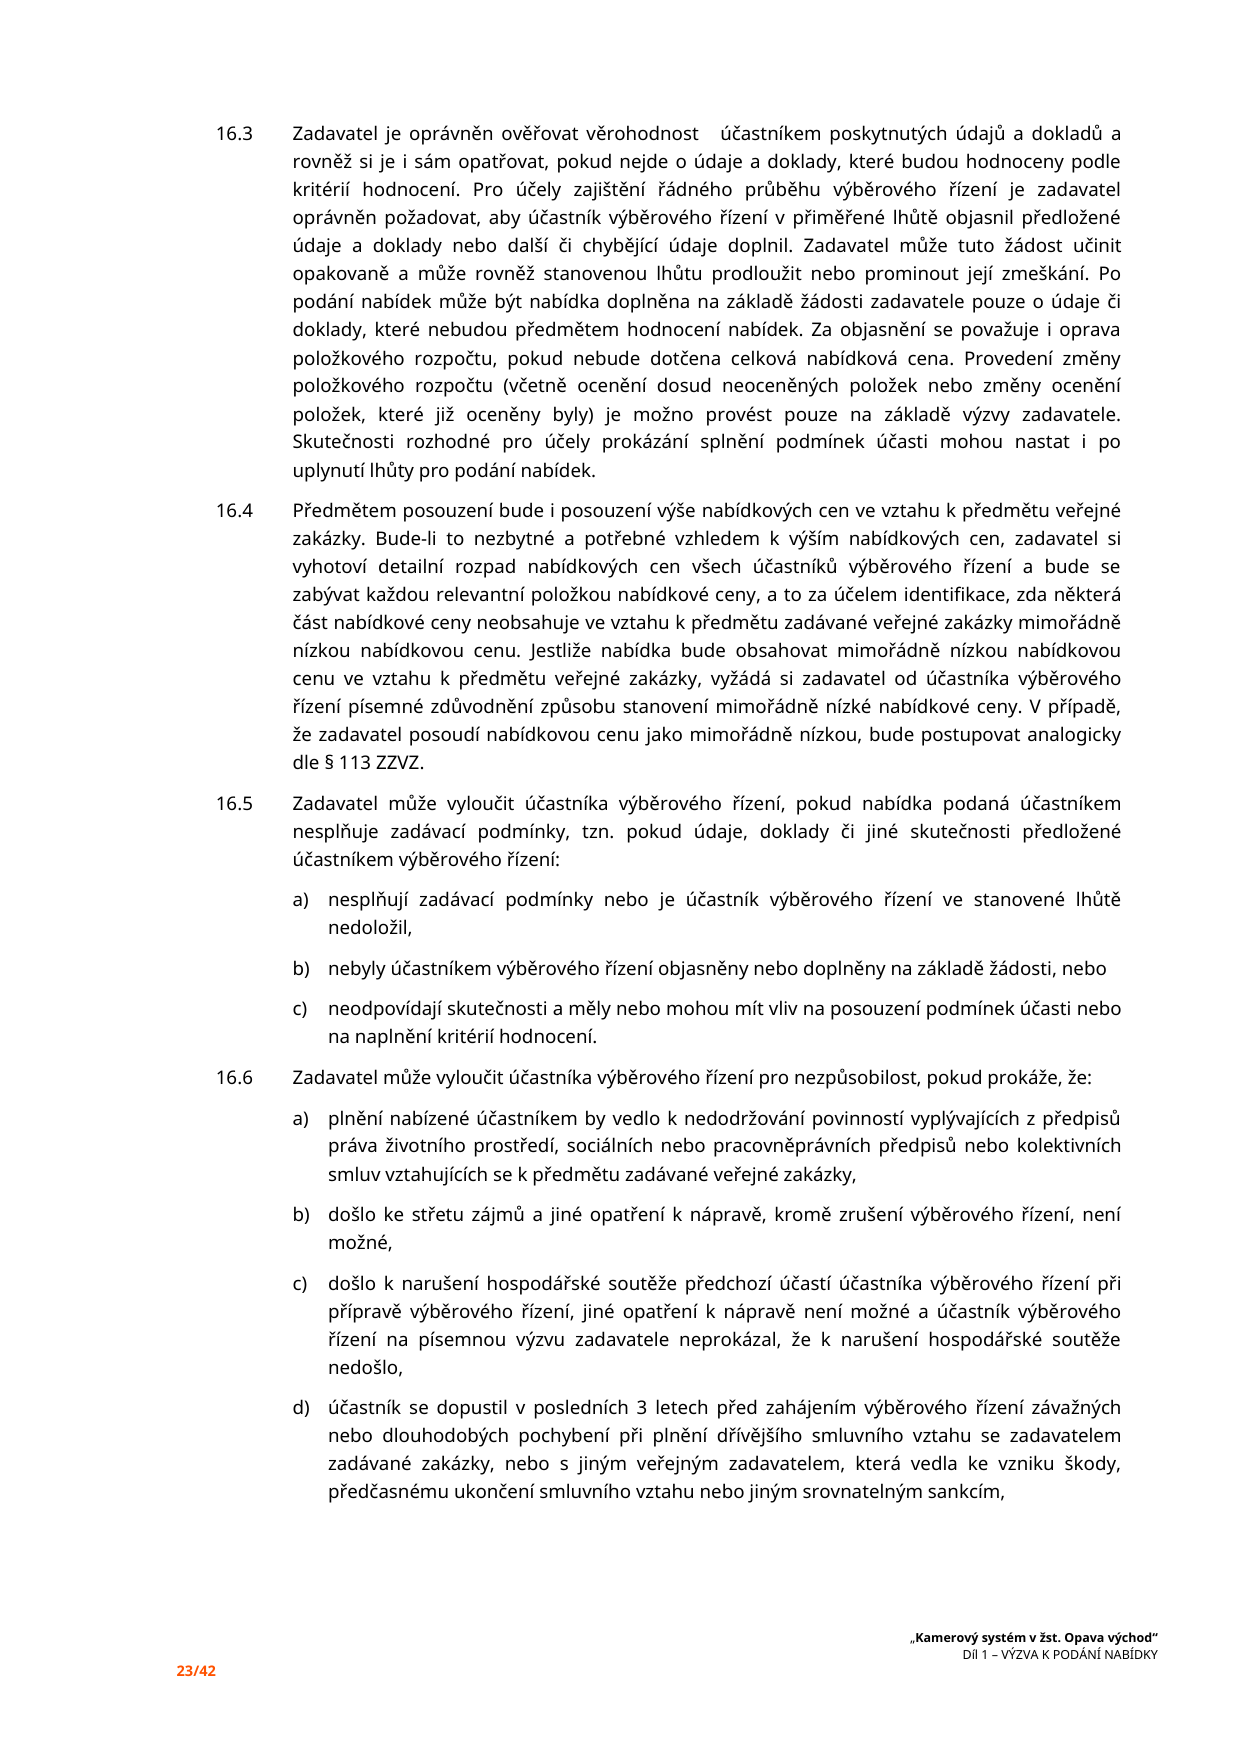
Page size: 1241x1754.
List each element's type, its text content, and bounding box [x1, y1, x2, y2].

list účastník se dopustil v posledních 3 letech před zahájením výběrového řízení závažných nebo dlouhodobých pochybení při plnění dřívějšího smluvního vztahu se zadavatelem zadávané zakázky, nebo s jiným veřejným zadavatelem, která vedla ke vzniku škody, předčasnému ukončení smluvního vztahu nebo jiným srovnatelným sankcím, [292, 1394, 1122, 1504]
text Zadavatel může vyloučit účastníka výběrového řízení pro nezpůsobilost, pokud prokáže, že: [216, 1064, 1122, 1090]
text Zadavatel je oprávněn ověřovat věrohodnost účastníkem poskytnutých údajů a dokladů a rovněž si je i sám opatřovat, pokud nejde o údaje a doklady, které budou hodnoceny podle kritérií hodnocení. Pro účely zajištění řádného průběhu výběrového řízení je zadavatel oprávněn požadovat, aby účastník výběrového řízení v přiměřené lhůtě objasnil předložené údaje a doklady nebo další či chybějící údaje doplnil. Zadavatel může tuto žádost učinit opakovaně a může rovněž stanovenou lhůtu prodloužit nebo prominout její zmeškání. Po podání nabídek může být nabídka doplněna na základě žádosti zadavatele pouze o údaje či doklady, které nebudou předmětem hodnocení nabídek. Za objasnění se považuje i oprava položkového rozpočtu, pokud nebude dotčena celková nabídková cena. Provedení změny položkového rozpočtu (včetně ocenění dosud neoceněných položek nebo změny ocenění položek, které již oceněny byly) je možno provést pouze na základě výzvy zadavatele. Skutečnosti rozhodné pro účely prokázání splnění podmínek účasti mohou nastat i po uplynutí lhůty pro podání nabídek. [216, 121, 1122, 482]
list došlo ke střetu zájmů a jiné opatření k nápravě, kromě zrušení výběrového řízení, není možné, [292, 1201, 1122, 1255]
list plnění nabízené účastníkem by vedlo k nedodržování povinností vyplývajících z předpisů práva životního prostředí, sociálních nebo pracovněprávních předpisů nebo kolektivních smluv vztahujících se k předmětu zadávané veřejné zakázky, [292, 1105, 1122, 1186]
list došlo k narušení hospodářské soutěže předchozí účastí účastníka výběrového řízení při přípravě výběrového řízení, jiné opatření k nápravě není možné a účastník výběrového řízení na písemnou výzvu zadavatele neprokázal, že k narušení hospodářské soutěže nedošlo, [292, 1270, 1122, 1379]
text Zadavatel může vyloučit účastníka výběrového řízení, pokud nabídka podaná účastníkem nesplňuje zadávací podmínky, tzn. pokud údaje, doklady či jiné skutečnosti předložené účastníkem výběrového řízení: [216, 790, 1122, 872]
list nebyly účastníkem výběrového řízení objasněny nebo doplněny na základě žádosti, nebo [292, 955, 1122, 981]
text Předmětem posouzení bude i posouzení výše nabídkových cen ve vztahu k předmětu veřejné zakázky. Bude-li to nezbytné a potřebné vzhledem k výším nabídkových cen, zadavatel si vyhotoví detailní rozpad nabídkových cen všech účastníků výběrového řízení a bude se zabývat každou relevantní položkou nabídkové ceny, a to za účelem identifikace, zda některá část nabídkové ceny neobsahuje ve vztahu k předmětu zadávané veřejné zakázky mimořádně nízkou nabídkovou cenu. Jestliže nabídka bude obsahovat mimořádně nízkou nabídkovou cenu ve vztahu k předmětu veřejné zakázky, vyžádá si zadavatel od účastníka výběrového řízení písemné zdůvodnění způsobu stanovení mimořádně nízké nabídkové ceny. V případě, že zadavatel posoudí nabídkovou cenu jako mimořádně nízkou, bude postupovat analogicky dle § 113 ZZVZ. [216, 497, 1122, 775]
list nesplňují zadávací podmínky nebo je účastník výběrového řízení ve stanovené lhůtě nedoložil, [292, 887, 1122, 940]
list neodpovídají skutečnosti a měly nebo mohou mít vliv na posouzení podmínek účasti nebo na naplnění kritérií hodnocení. [292, 996, 1122, 1049]
